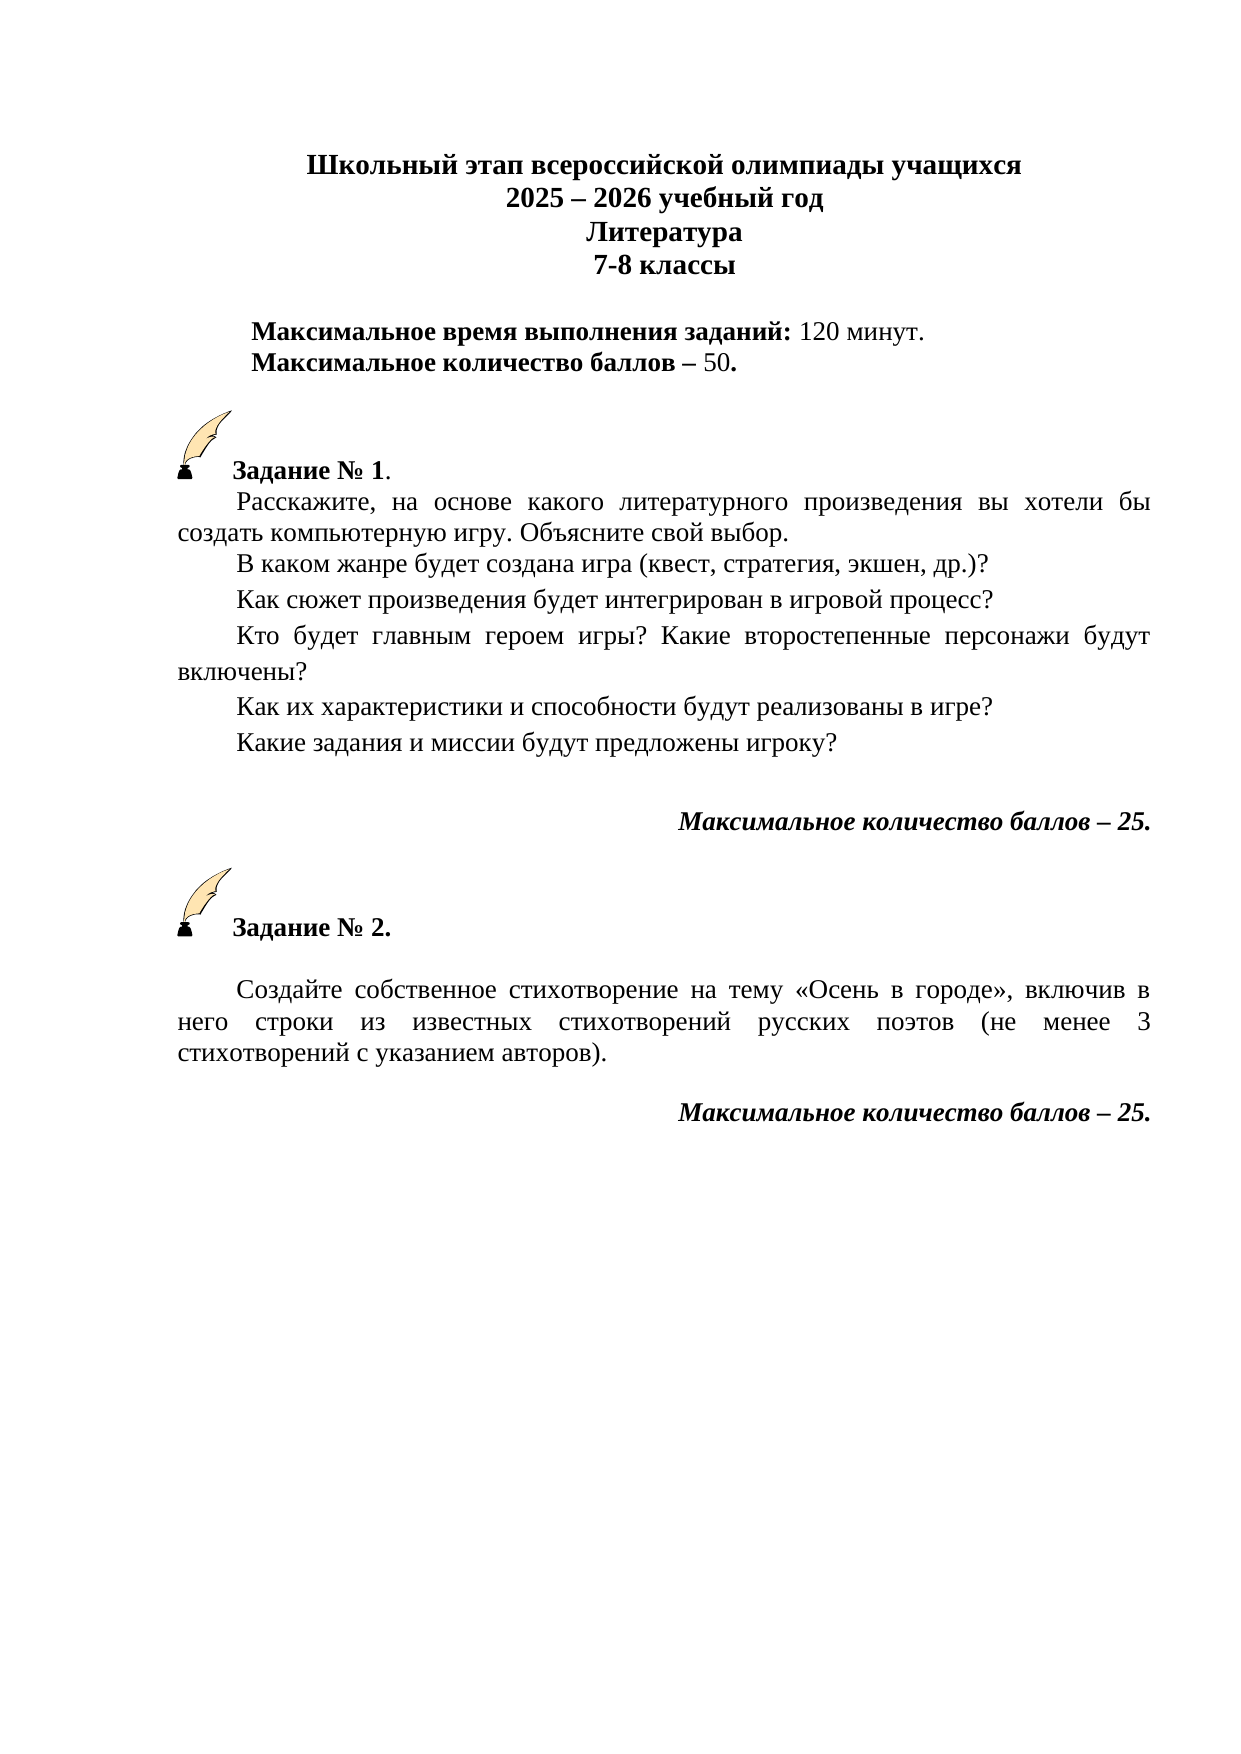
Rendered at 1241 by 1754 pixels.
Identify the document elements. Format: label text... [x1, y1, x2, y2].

text Задание № 1. [177, 410, 1152, 485]
text 2025 – 2026 учебный год [177, 180, 1152, 214]
text Задание № 2. [177, 868, 1152, 942]
text Какие задания и миссии будут предложены игроку? [177, 726, 1152, 757]
text Максимальное количество баллов – 50. [177, 346, 1152, 377]
text В каком жанре будет создана игра (квест, стратегия, экшен, др.)? [177, 547, 1152, 578]
text Как их характеристики и способности будут реализованы в игре? [177, 690, 1152, 721]
text Кто будет главным героем игры? Какие второстепенные персонажи будут включены? [177, 619, 1152, 686]
text Литература [177, 214, 1152, 247]
text Максимальное количество баллов – 25. [177, 805, 1152, 837]
text 7-8 классы [177, 247, 1152, 281]
text Максимальное количество баллов – 25. [177, 1096, 1152, 1127]
text Как сюжет произведения будет интегрирован в игровой процесс? [177, 583, 1152, 614]
text Максимальное время выполнения заданий: 120 минут. [177, 314, 1152, 346]
text Школьный этап всероссийской олимпиады учащихся [177, 147, 1152, 180]
list Расскажите, на основе какого литературного произведения вы хотели бы создать компьютерную игру. Объясните свой выбор. [177, 485, 1152, 547]
list Создайте собственное стихотворение на тему «Осень в городе», включив в него строки из известных стихотворений русских поэтов (не менее 3 стихотворений с указанием авторов). [177, 973, 1152, 1067]
